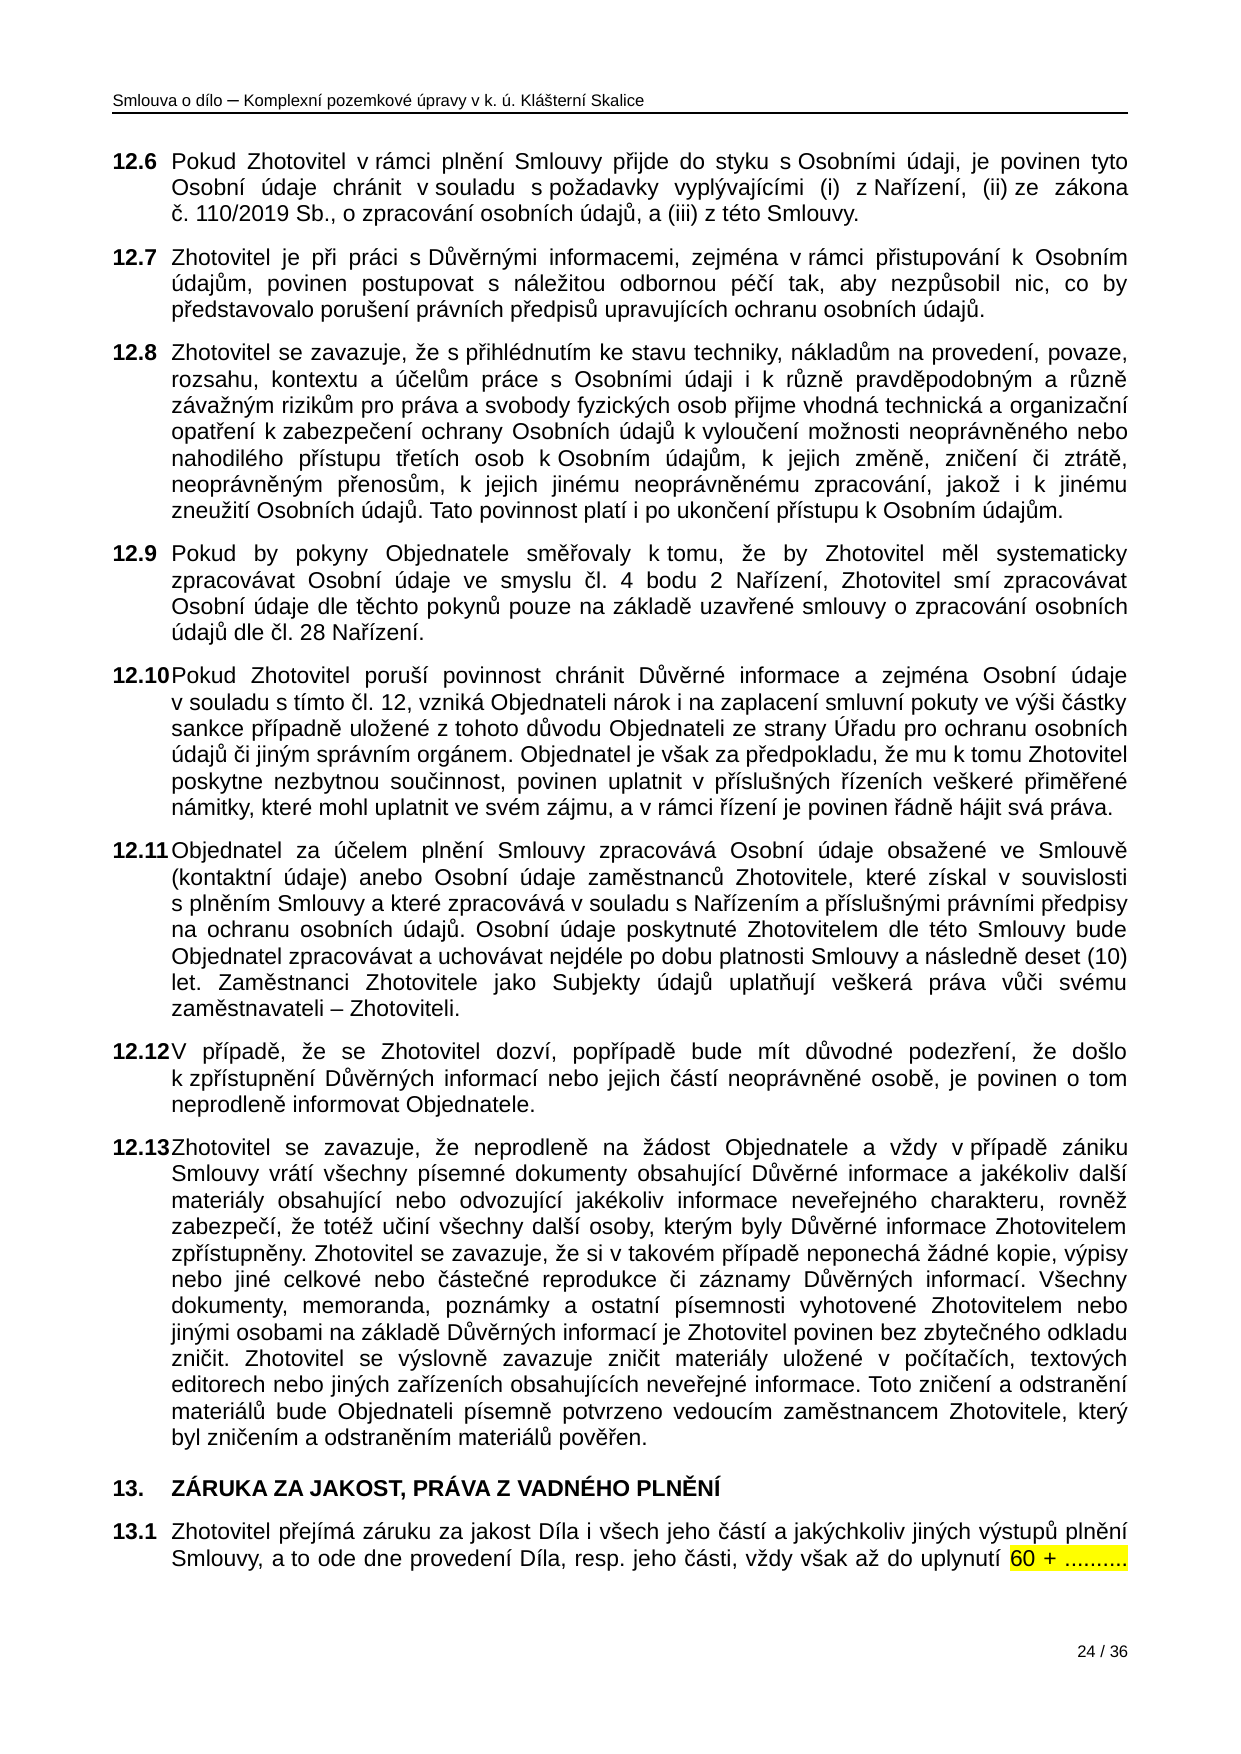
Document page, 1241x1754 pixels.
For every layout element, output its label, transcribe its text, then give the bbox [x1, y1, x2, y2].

text Zhotovitel se zavazuje, že neprodleně na žádost Objednatele a vždy v případě zániku Smlouvy vrátí všechny písemné dokumenty obsahující Důvěrné informace a jakékoliv další materiály obsahující nebo odvozující jakékoliv informace neveřejného charakteru, rovněž zabezpečí, že totéž učiní všechny další osoby, kterým byly Důvěrné informace Zhotovitelem zpřístupněny. Zhotovitel se zavazuje, že si v takovém případě neponechá žádné kopie, výpisy nebo jiné celkové nebo částečné reprodukce či záznamy Důvěrných informací. Všechny dokumenty, memoranda, poznámky a ostatní písemnosti vyhotovené Zhotovitelem nebo jinými osobami na základě Důvěrných informací je Zhotovitel povinen bez zbytečného odkladu zničit. Zhotovitel se výslovně zavazuje zničit materiály uložené v počítačích, textových editorech nebo jiných zařízeních obsahujících neveřejné informace. Toto zničení a odstranění materiálů bude Objednateli písemně potvrzeno vedoucím zaměstnancem Zhotovitele, který byl zničením a odstraněním materiálů pověřen. [112, 1134, 1128, 1450]
text Záruka za jakost, práva z vadného plnění [112, 1475, 1128, 1502]
text Pokud by pokyny Objednatele směřovaly k tomu, že by Zhotovitel měl systematicky zpracovávat Osobní údaje ve smyslu čl. 4 bodu 2 Nařízení, Zhotovitel smí zpracovávat Osobní údaje dle těchto pokynů pouze na základě uzavřené smlouvy o zpracování osobních údajů dle čl. 28 Nařízení. [112, 540, 1128, 646]
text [112, 1518, 1128, 1571]
text Pokud Zhotovitel poruší povinnost chránit Důvěrné informace a zejména Osobní údaje v souladu s tímto čl. 12, vzniká Objednateli nárok i na zaplacení smluvní pokuty ve výši částky sankce případně uložené z tohoto důvodu Objednateli ze strany Úřadu pro ochranu osobních údajů či jiným správním orgánem. Objednatel je však za předpokladu, že mu k tomu Zhotovitel poskytne nezbytnou součinnost, povinen uplatnit v příslušných řízeních veškeré přiměřené námitky, které mohl uplatnit ve svém zájmu, a v rámci řízení je povinen řádně hájit svá práva. [112, 662, 1128, 821]
text Zhotovitel je při práci s Důvěrnými informacemi, zejména v rámci přistupování k Osobním údajům, povinen postupovat s náležitou odbornou péčí tak, aby nezpůsobil nic, co by představovalo porušení právních předpisů upravujících ochranu osobních údajů. [112, 243, 1128, 322]
text Zhotovitel se zavazuje, že s přihlédnutím ke stavu techniky, nákladům na provedení, povaze, rozsahu, kontextu a účelům práce s Osobními údaji i k různě pravděpodobným a různě závažným rizikům pro práva a svobody fyzických osob přijme vhodná technická a organizační opatření k zabezpečení ochrany Osobních údajů k vyloučení možnosti neoprávněného nebo nahodilého přístupu třetích osob k Osobním údajům, k jejich změně, zničení či ztrátě, neoprávněným přenosům, k jejich jinému neoprávněnému zpracování, jakož i k jinému zneužití Osobních údajů. Tato povinnost platí i po ukončení přístupu k Osobním údajům. [112, 339, 1128, 524]
text Pokud Zhotovitel v rámci plnění Smlouvy přijde do styku s Osobními údaji, je povinen tyto Osobní údaje chránit v souladu s požadavky vyplývajícími (i) z Nařízení, (ii) ze zákona č. 110/2019 Sb., o zpracování osobních údajů, a (iii) z této Smlouvy. [112, 148, 1128, 227]
text V případě, že se Zhotovitel dozví, popřípadě bude mít důvodné podezření, že došlo k zpřístupnění Důvěrných informací nebo jejich částí neoprávněné osobě, je povinen o tom neprodleně informovat Objednatele. [112, 1038, 1128, 1117]
text Objednatel za účelem plnění Smlouvy zpracovává Osobní údaje obsažené ve Smlouvě (kontaktní údaje) anebo Osobní údaje zaměstnanců Zhotovitele, které získal v souvislosti s plněním Smlouvy a které zpracovává v souladu s Nařízením a příslušnými právními předpisy na ochranu osobních údajů. Osobní údaje poskytnuté Zhotovitelem dle této Smlouvy bude Objednatel zpracovávat a uchovávat nejdéle po dobu platnosti Smlouvy a následně deset (10) let. Zaměstnanci Zhotovitele jako Subjekty údajů uplatňují veškerá práva vůči svému zaměstnavateli – Zhotoviteli. [112, 837, 1128, 1022]
